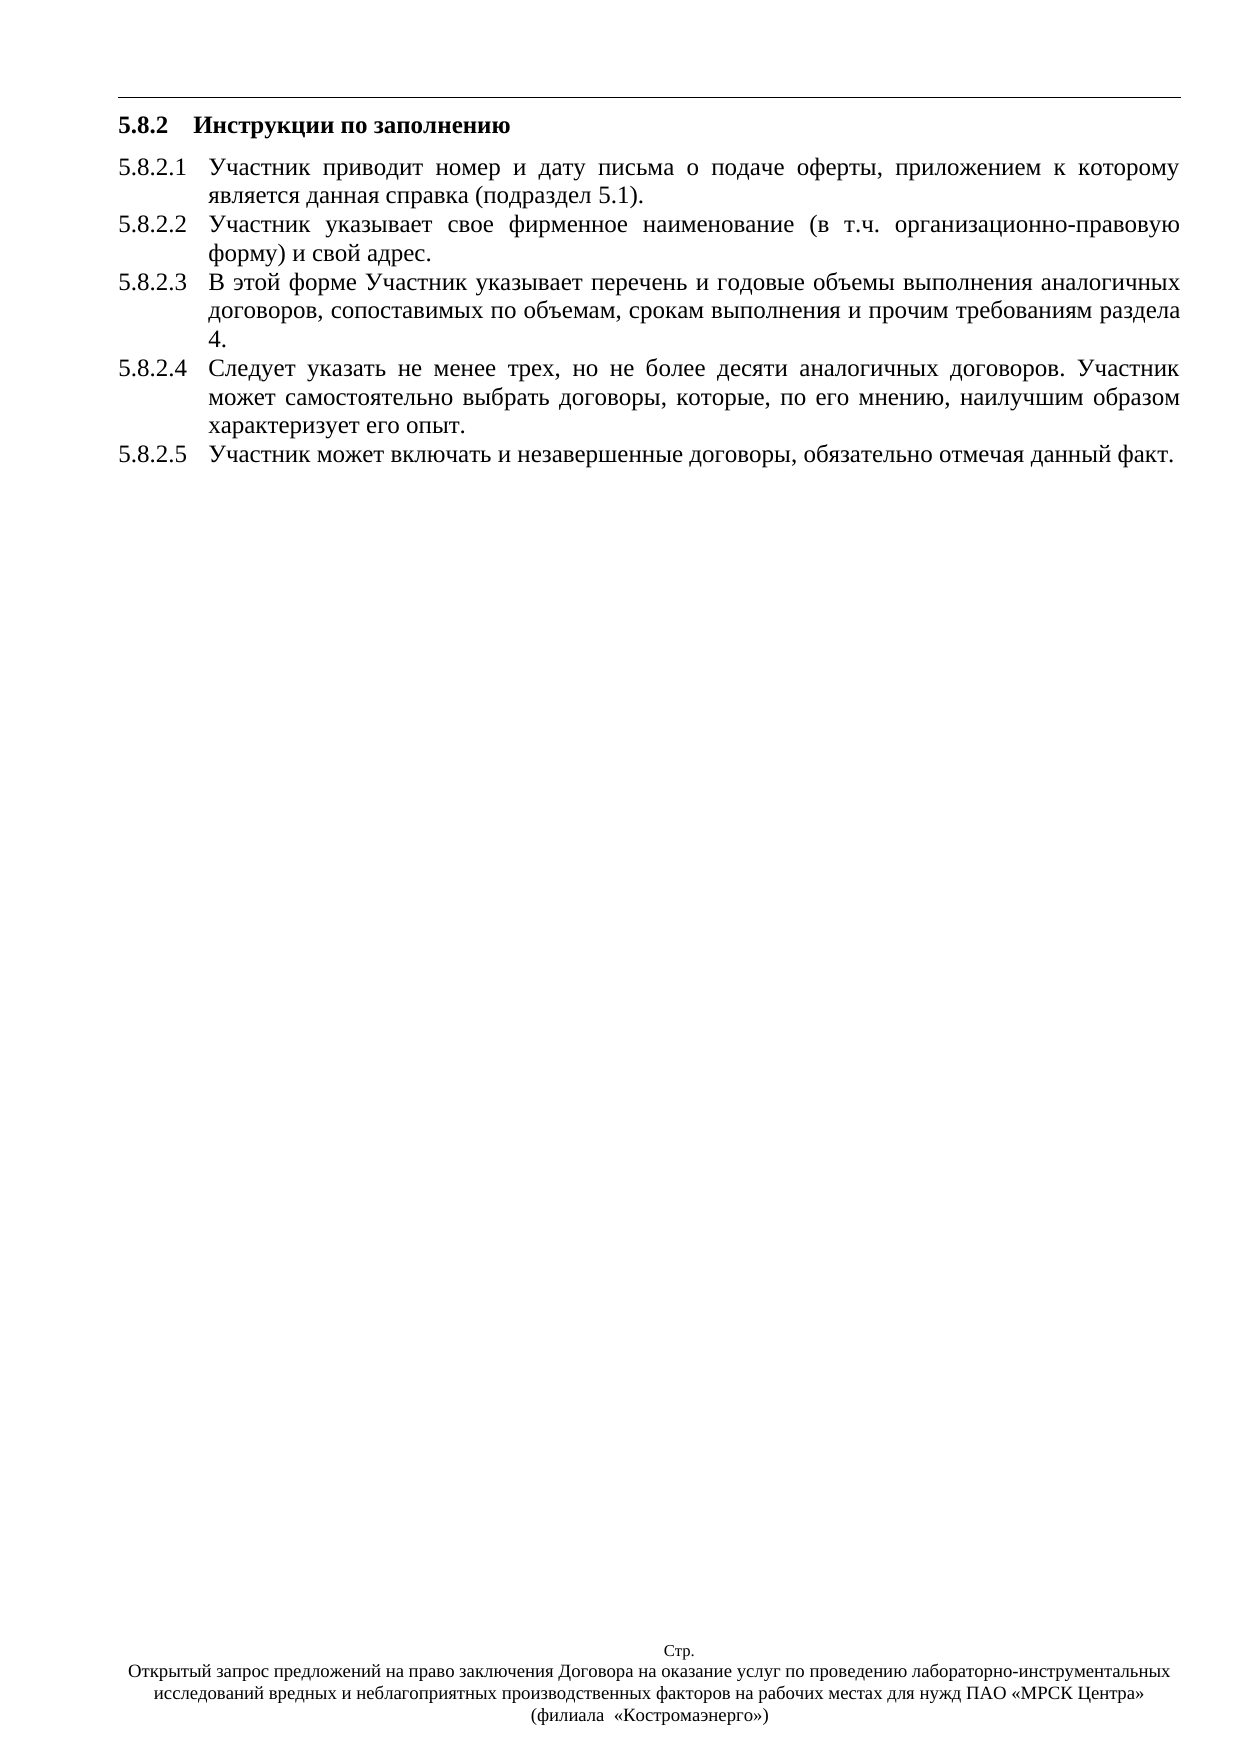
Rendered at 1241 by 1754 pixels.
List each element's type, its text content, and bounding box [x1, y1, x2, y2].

list Участник приводит номер и дату письма о подаче оферты, приложением к которому является данная справка (подраздел 5.1). [118, 152, 1181, 209]
list Участник может включать и незавершенные договоры, обязательно отмечая данный факт. [118, 439, 1181, 468]
list Участник указывает свое фирменное наименование (в т.ч. организационно-правовую форму) и свой адрес. [118, 209, 1181, 267]
subtitle Инструкции по заполнению [118, 111, 1181, 139]
list В этой форме Участник указывает перечень и годовые объемы выполнения аналогичных договоров, сопоставимых по объемам, срокам выполнения и прочим требованиям раздела 4. [118, 267, 1181, 353]
list Следует указать не менее трех, но не более десяти аналогичных договоров. Участник может самостоятельно выбрать договоры, которые, по его мнению, наилучшим образом характеризует его опыт. [118, 353, 1181, 439]
